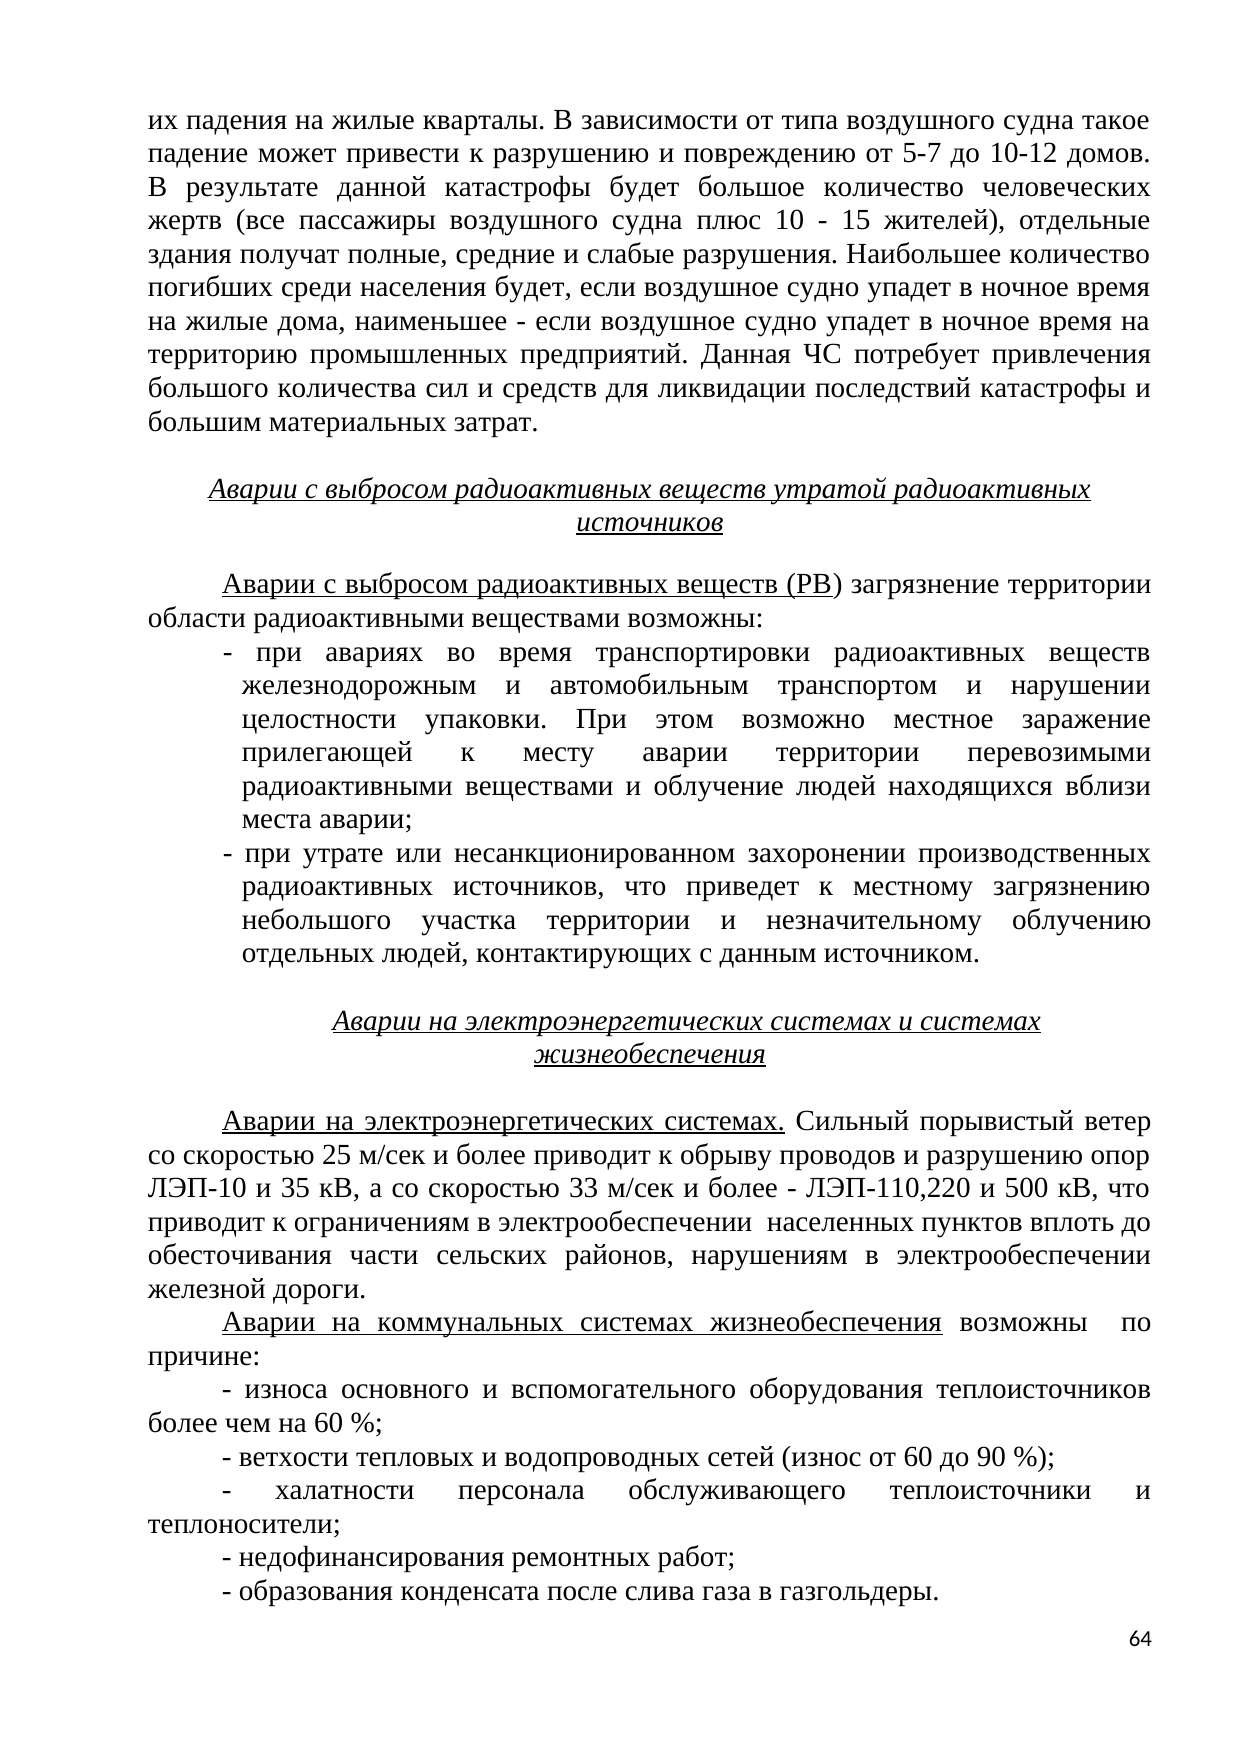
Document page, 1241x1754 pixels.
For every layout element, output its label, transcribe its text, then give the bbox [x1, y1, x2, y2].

text - при авариях во время транспортировки радиоактивных веществ железнодорожным и автомобильным транспортом и нарушении целостности упаковки. При этом возможно местное заражение прилегающей к месту аварии территории перевозимыми радиоактивными веществами и облучение людей находящихся вблизи места аварии; [223, 634, 1152, 835]
text Аварии с выбросом радиоактивных веществ (РВ) загрязнение территории области радиоактивными веществами возможны: [148, 567, 1152, 634]
text Аварии на электроэнергетических системах. Сильный порывистый ветер со скоростью 25 м/сек и более приводит к обрыву проводов и разрушению опор ЛЭП-10 и 35 кВ, а со скоростью 33 м/сек и более - ЛЭП-110,220 и 500 кВ, что приводит к ограничениям в электрообеспечении населенных пунктов вплоть до обесточивания части сельских районов, нарушениям в электрообеспечении железной дороги. [148, 1103, 1152, 1304]
text Аварии на электроэнергетических системах и системах жизнеобеспечения [148, 1003, 1152, 1070]
text Аварии на коммунальных системах жизнеобеспечения возможны по причине: [148, 1304, 1152, 1372]
text - образования конденсата после слива газа в газгольдеры. [148, 1573, 1152, 1606]
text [148, 102, 1152, 437]
text - ветхости тепловых и водопроводных сетей (износ от 60 до 90 %); [148, 1439, 1152, 1472]
text - халатности персонала обслуживающего теплоисточники и теплоносители; [148, 1472, 1152, 1539]
text - износа основного и вспомогательного оборудования теплоисточников более чем на 60 %; [148, 1372, 1152, 1439]
text - при утрате или несанкционированном захоронении производственных радиоактивных источников, что приведет к местному загрязнению небольшого участка территории и незначительному облучению отдельных людей, контактирующих с данным источником. [223, 835, 1152, 969]
subtitle Аварии с выбросом радиоактивных веществ утратой радиоактивных источников [148, 471, 1152, 538]
text - недофинансирования ремонтных работ; [148, 1539, 1152, 1573]
